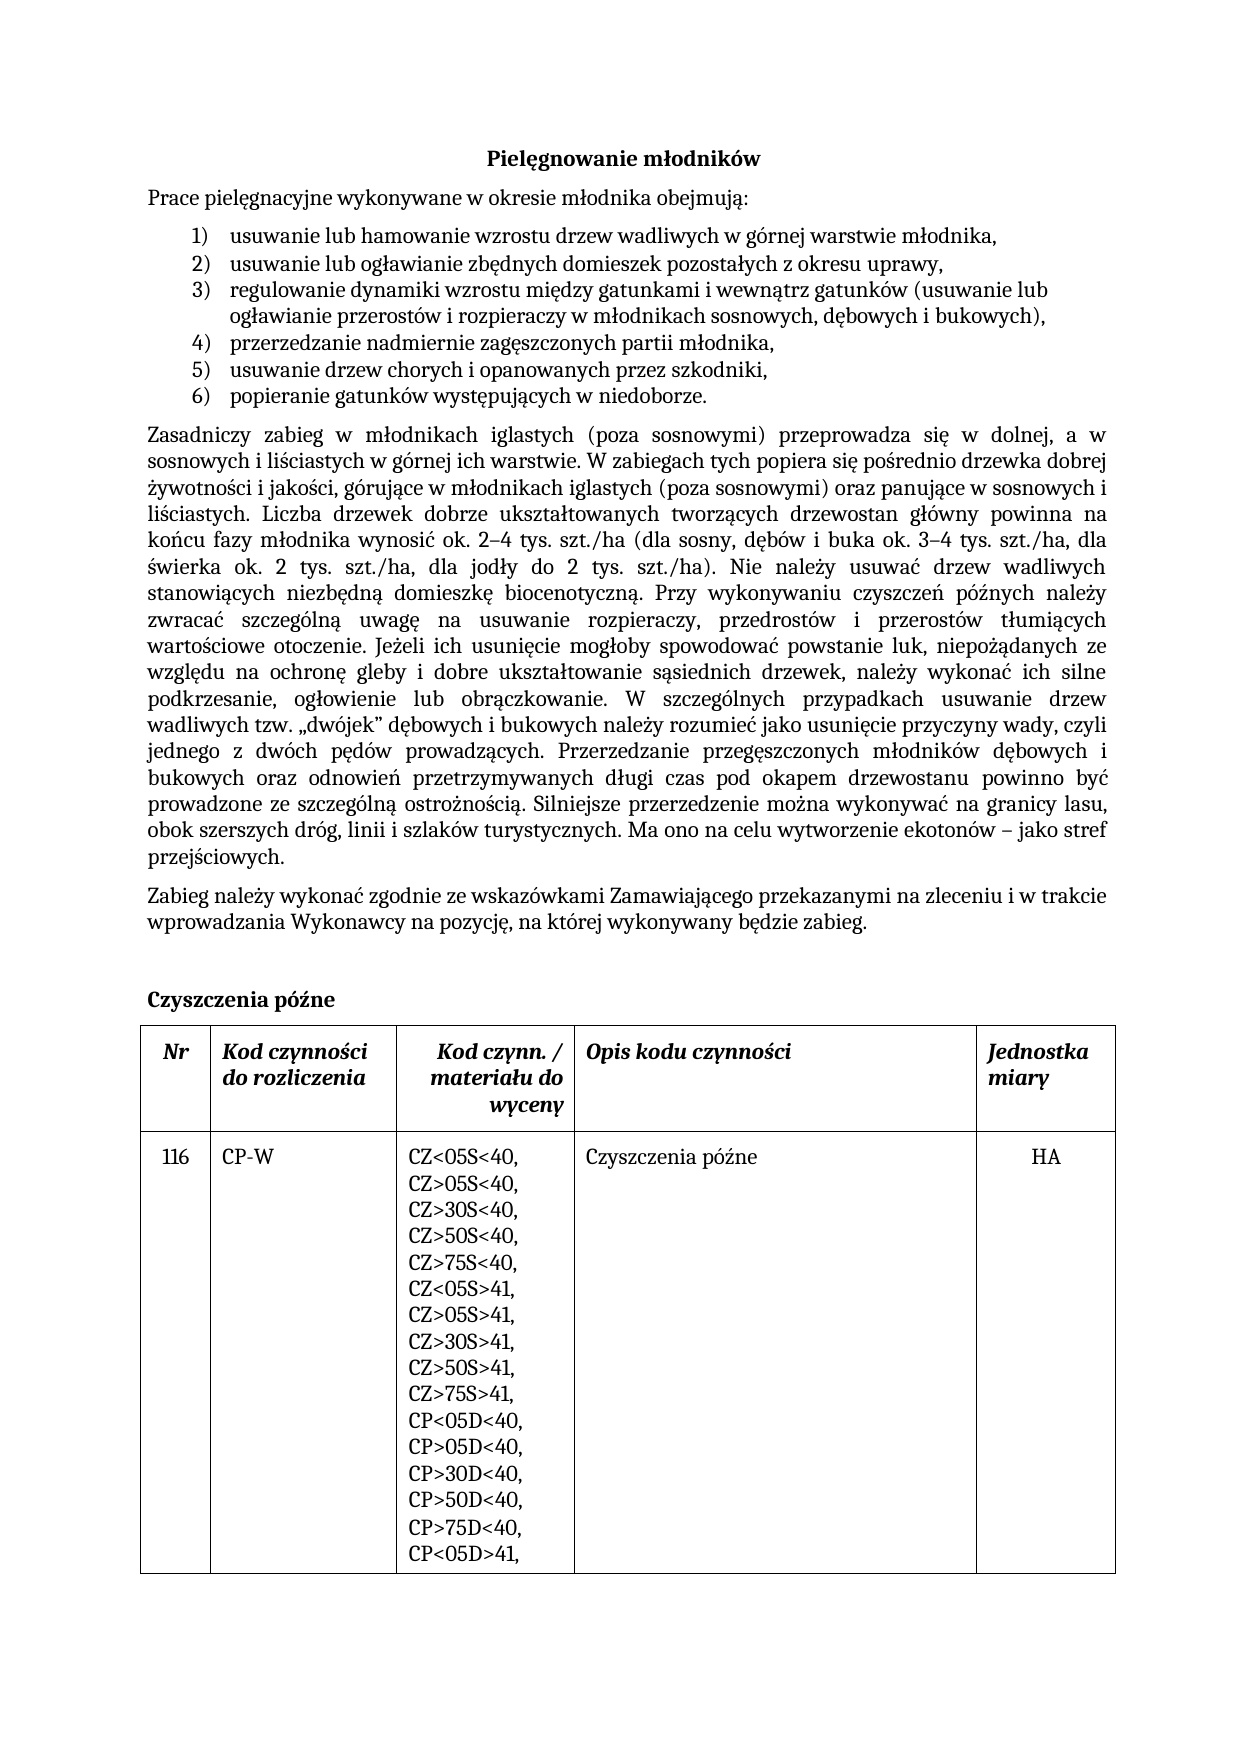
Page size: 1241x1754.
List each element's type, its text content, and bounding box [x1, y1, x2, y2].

list przerzedzanie nadmiernie zagęszczonych partii młodnika, [192, 329, 1192, 356]
text Prace pielęgnacyjne wykonywane w okresie młodnika obejmują: [147, 184, 1192, 211]
text Zabieg należy wykonać zgodnie ze wskazówkami Zamawiającego przekazanymi na zleceniu i w trakcie wprowadzania Wykonawcy na pozycję, na której wykonywany będzie zabieg. [147, 882, 1108, 935]
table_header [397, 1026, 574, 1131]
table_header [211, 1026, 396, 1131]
list usuwanie lub hamowanie wzrostu drzew wadliwych w górnej warstwie młodnika, [192, 223, 1192, 250]
list regulowanie dynamiki wzrostu między gatunkami i wewnątrz gatunków (usuwanie lub ogławianie przerostów i rozpieraczy w młodnikach sosnowych, dębowych i bukowych), [192, 277, 1108, 329]
text Zasadniczy zabieg w młodnikach iglastych (poza sosnowymi) przeprowadza się w dolnej, a w sosnowych i liściastych w górnej ich warstwie. W zabiegach tych popiera się pośrednio drzewka dobrej żywotności i jakości, górujące w młodnikach iglastych (poza sosnowymi) oraz panujące w sosnowych i liściastych. Liczba drzewek dobrze ukształtowanych tworzących drzewostan główny powinna na końcu fazy młodnika wynosić ok. 2–4 tys. szt./ha (dla sosny, dębów i buka ok. 3–4 tys. szt./ha, dla świerka ok. 2 tys. szt./ha, dla jodły do 2 tys. szt./ha). Nie należy usuwać drzew wadliwych stanowiących niezbędną domieszkę biocenotyczną. Przy wykonywaniu czyszczeń późnych należy zwracać szczególną uwagę na usuwanie rozpieraczy, przedrostów i przerostów tłumiących wartościowe otoczenie. Jeżeli ich usunięcie mogłoby spowodować powstanie luk, niepożądanych ze względu na ochronę gleby i dobre ukształtowanie sąsiednich drzewek, należy wykonać ich silne podkrzesanie, ogłowienie lub obrączkowanie. W szczególnych przypadkach usuwanie drzew wadliwych tzw. „dwójek” dębowych i bukowych należy rozumieć jako usunięcie przyczyny wady, czyli jednego z dwóch pędów prowadzących. Przerzedzanie przegęszczonych młodników dębowych i bukowych oraz odnowień przetrzymywanych długi czas pod okapem drzewostanu powinno być prowadzone ze szczególną ostrożnością. Silniejsze przerzedzenie można wykonywać na granicy lasu, obok szerszych dróg, linii i szlaków turystycznych. Ma ono na celu wytworzenie ekotonów – jako stref przejściowych. [147, 422, 1108, 870]
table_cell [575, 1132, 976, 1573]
subtitle Czyszczenia późne [147, 986, 1192, 1013]
list usuwanie drzew chorych i opanowanych przez szkodniki, [192, 356, 1192, 382]
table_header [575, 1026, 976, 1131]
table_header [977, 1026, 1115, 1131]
subtitle Pielęgnowanie młodników [487, 146, 1192, 172]
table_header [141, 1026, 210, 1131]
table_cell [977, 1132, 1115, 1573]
list usuwanie lub ogławianie zbędnych domieszek pozostałych z okresu uprawy, [192, 250, 1192, 277]
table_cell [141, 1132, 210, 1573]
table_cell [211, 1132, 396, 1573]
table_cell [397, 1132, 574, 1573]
list popieranie gatunków występujących w niedoborze. [192, 382, 1192, 409]
